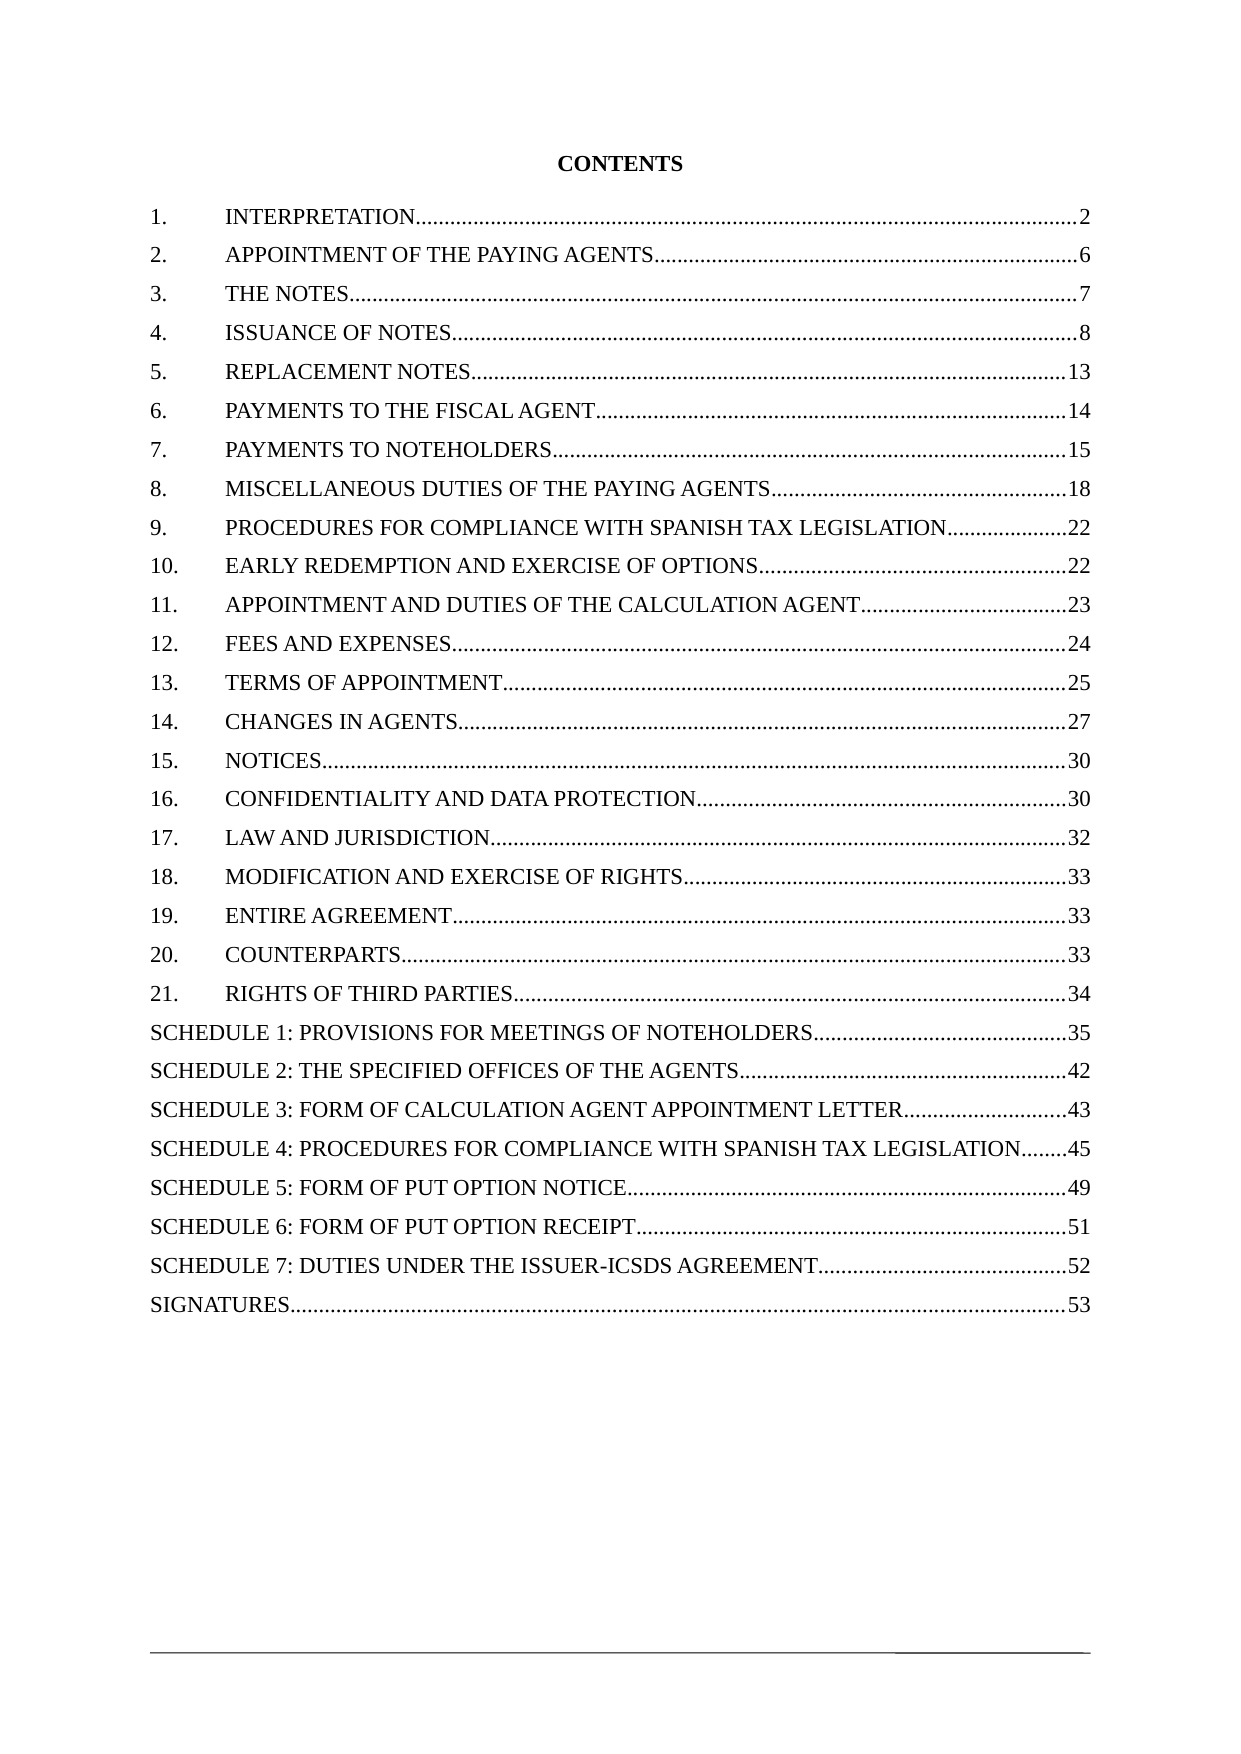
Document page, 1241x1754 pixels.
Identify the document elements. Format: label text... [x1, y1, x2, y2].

text SIGNATURES 53 [150, 1291, 1090, 1317]
text CONTENTS [150, 150, 1090, 176]
text 17. Law and Jurisdiction 32 [150, 824, 1090, 851]
text 4. Issuance of Notes 8 [150, 319, 1090, 346]
text SCHEDULE 2: The Specified Offices of The Agents 42 [150, 1057, 1090, 1084]
text 16. Confidentiality and Data Protection 30 [150, 786, 1090, 812]
text 5. Replacement Notes 13 [150, 358, 1090, 384]
text SCHEDULE 4: Procedures for Compliance with Spanish Tax Legislation 45 [150, 1135, 1090, 1162]
text 7. Payments to Noteholders 15 [150, 436, 1090, 462]
text 15. Notices 30 [150, 747, 1090, 773]
text 13. Terms of Appointment 25 [150, 669, 1090, 695]
text 10. Early Redemption and Exercise of Options 22 [150, 552, 1090, 579]
text 12. Fees and Expenses 24 [150, 630, 1090, 656]
text SCHEDULE 5: Form of Put Option Notice 49 [150, 1174, 1090, 1200]
text 1. Interpretation 2 [150, 203, 1090, 229]
text SCHEDULE 7: Duties Under The Issuer-ICSDS Agreement 52 [150, 1252, 1090, 1278]
text 14. Changes in Agents 27 [150, 708, 1090, 734]
text SCHEDULE 3: Form of Calculation Agent Appointment Letter 43 [150, 1096, 1090, 1123]
text 2. Appointment of the Paying Agents 6 [150, 242, 1090, 268]
text 18. Modification and Exercise of Rights 33 [150, 863, 1090, 889]
text 9. Procedures for Compliance with Spanish Tax Legislation 22 [150, 513, 1090, 540]
text 3. The Notes 7 [150, 280, 1090, 307]
text SCHEDULE 1: Provisions for Meetings of Noteholders 35 [150, 1019, 1090, 1045]
text 11. Appointment and Duties of the Calculation Agent 23 [150, 591, 1090, 618]
text 8. Miscellaneous Duties of the Paying Agents 18 [150, 475, 1090, 501]
text 21. Rights of Third Parties 34 [150, 980, 1090, 1006]
text 20. Counterparts 33 [150, 941, 1090, 967]
text 6. Payments to the Fiscal Agent 14 [150, 397, 1090, 423]
text 19. Entire Agreement 33 [150, 902, 1090, 928]
text SCHEDULE 6: Form of Put Option Receipt 51 [150, 1213, 1090, 1239]
